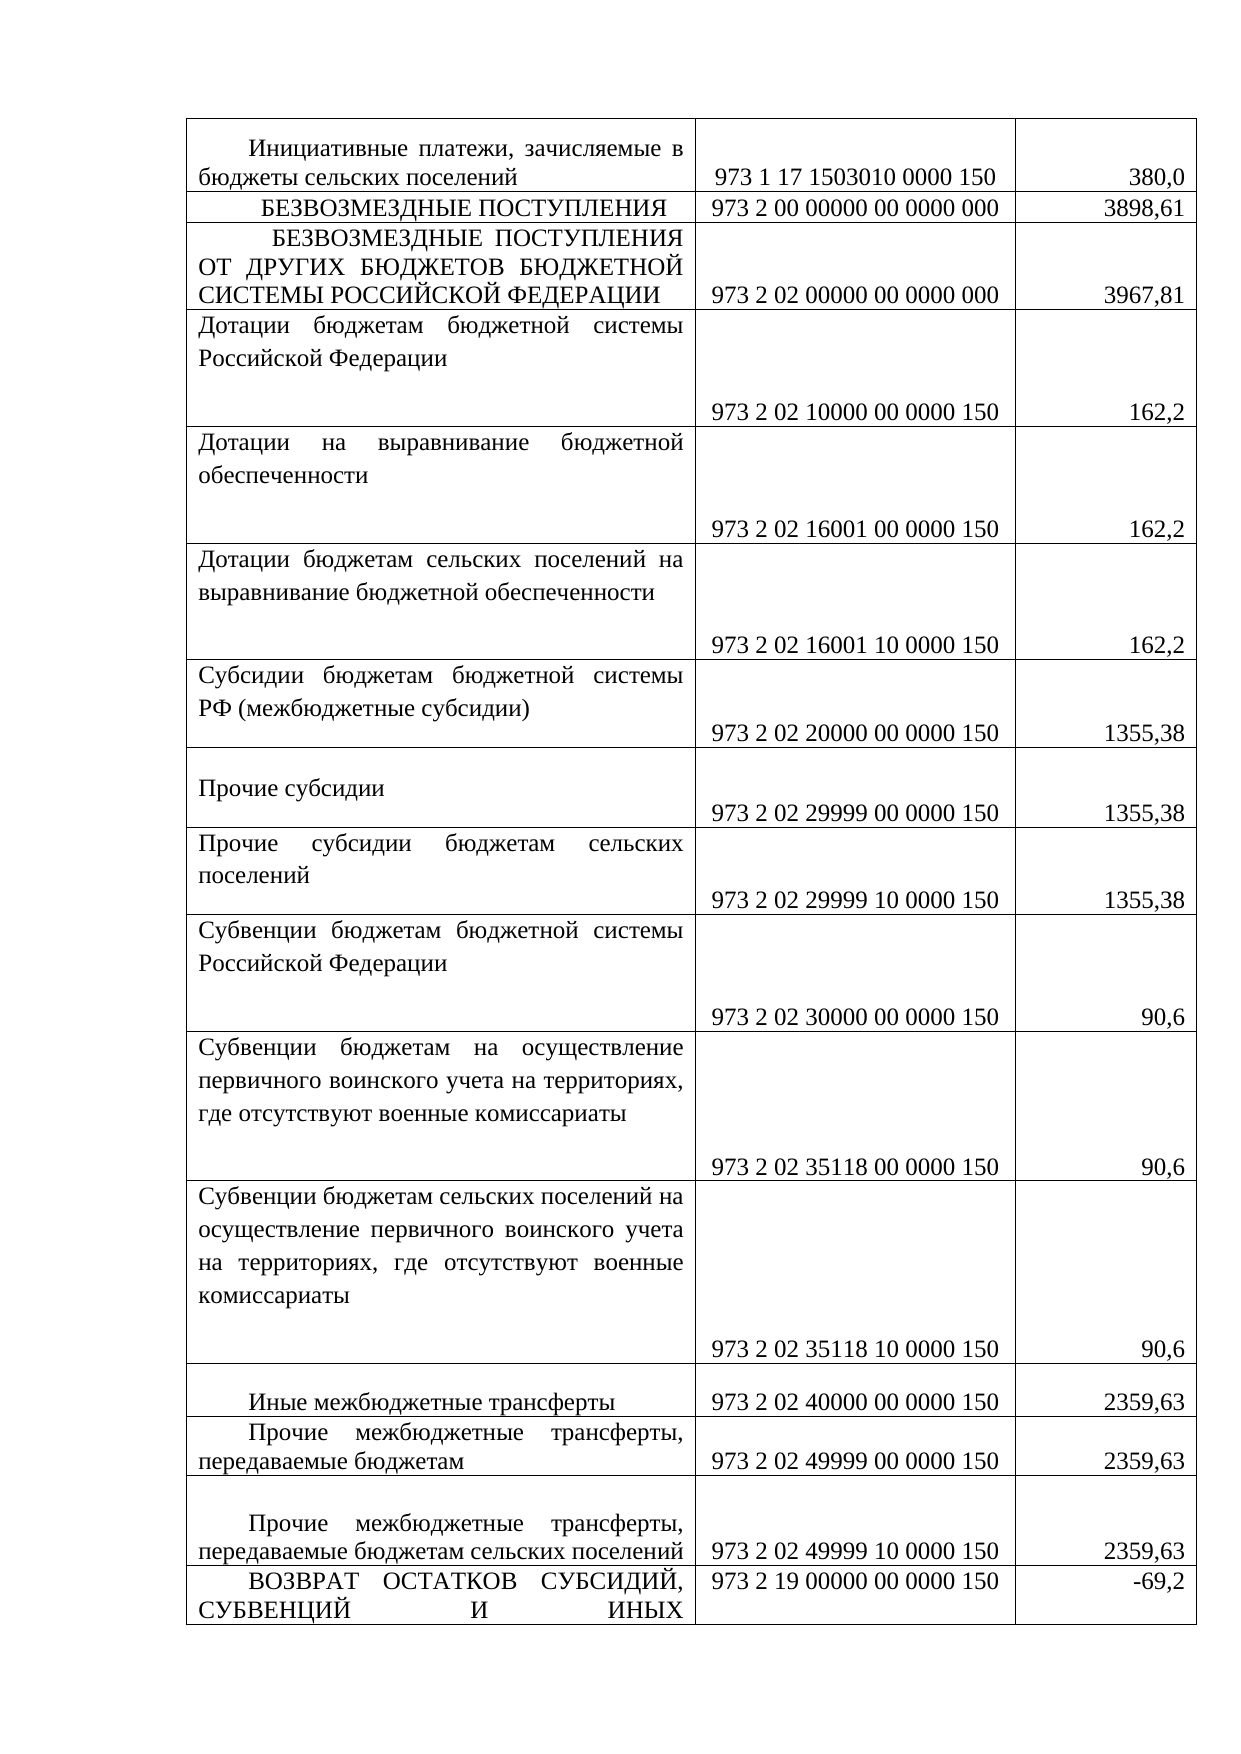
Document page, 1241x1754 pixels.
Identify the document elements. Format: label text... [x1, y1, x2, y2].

table_cell 973 2 02 29999 00 0000 150 [696, 748, 1015, 827]
table_cell 973 2 02 35118 00 0000 150 [696, 1032, 1015, 1180]
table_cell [696, 1566, 1015, 1624]
table_cell 973 2 02 16001 00 0000 150 [696, 427, 1015, 543]
table_cell Прочие межбюджетные трансферты, передаваемые бюджетам [187, 1417, 695, 1475]
table_cell Прочие субсидии бюджетам сельских поселений [187, 828, 695, 914]
table_cell БЕЗВОЗМЕЗДНЫЕ ПОСТУПЛЕНИЯ ОТ ДРУГИХ БЮДЖЕТОВ БЮДЖЕТНОЙ СИСТЕМЫ РОССИЙСКОЙ ФЕДЕРАЦИИ [187, 223, 695, 309]
table_cell 973 2 02 35118 10 0000 150 [696, 1181, 1015, 1363]
table_cell 973 2 02 29999 10 0000 150 [696, 828, 1015, 914]
table_cell 973 2 02 49999 00 0000 150 [696, 1417, 1015, 1475]
table_cell Дотации бюджетам сельских поселений на выравнивание бюджетной обеспеченности [187, 544, 695, 659]
table_cell 973 2 02 49999 10 0000 150 [696, 1476, 1015, 1565]
table_cell 1355,38 [1016, 828, 1196, 914]
table_cell 90,6 [1016, 1032, 1196, 1180]
table_cell 973 2 00 00000 00 0000 000 [696, 192, 1015, 222]
table_cell Субвенции бюджетам бюджетной системы Российской Федерации [187, 915, 695, 1031]
table_cell Прочие субсидии [187, 748, 695, 827]
table_cell 973 2 02 40000 00 0000 150 [696, 1364, 1015, 1416]
table_cell 2359,63 [1016, 1476, 1196, 1565]
table_cell 90,6 [1016, 1181, 1196, 1363]
table_cell 90,6 [1016, 915, 1196, 1031]
table_cell 1355,38 [1016, 748, 1196, 827]
table_cell Прочие межбюджетные трансферты, передаваемые бюджетам сельских поселений [187, 1476, 695, 1565]
table_cell 973 1 17 1503010 0000 150 [696, 119, 1015, 191]
table_cell 2359,63 [1016, 1364, 1196, 1416]
table_cell Субсидии бюджетам бюджетной системы РФ (межбюджетные субсидии) [187, 660, 695, 747]
table_cell 973 2 02 10000 00 0000 150 [696, 310, 1015, 426]
table_cell 380,0 [1016, 119, 1196, 191]
table_cell 973 2 02 30000 00 0000 150 [696, 915, 1015, 1031]
table_cell Субвенции бюджетам на осуществление первичного воинского учета на территориях, где отсутствуют военные комиссариаты [187, 1032, 695, 1180]
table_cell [187, 1566, 695, 1624]
table_cell 1355,38 [1016, 660, 1196, 747]
table_cell Иные межбюджетные трансферты [187, 1364, 695, 1416]
table_cell 973 2 02 20000 00 0000 150 [696, 660, 1015, 747]
table_cell БЕЗВОЗМЕЗДНЫЕ ПОСТУПЛЕНИЯ [187, 192, 695, 222]
table_cell Инициативные платежи, зачисляемые в бюджеты сельских поселений [187, 119, 695, 191]
table_cell -69,2 [1016, 1566, 1196, 1624]
table_cell 3967,81 [1016, 223, 1196, 309]
table_cell Субвенции бюджетам сельских поселений на осуществление первичного воинского учета на территориях, где отсутствуют военные комиссариаты [187, 1181, 695, 1363]
table_cell 162,2 [1016, 427, 1196, 543]
table_cell 973 2 02 16001 10 0000 150 [696, 544, 1015, 659]
table_cell Дотации бюджетам бюджетной системы Российской Федерации [187, 310, 695, 426]
table_cell 162,2 [1016, 310, 1196, 426]
table_cell 162,2 [1016, 544, 1196, 659]
table_cell 3898,61 [1016, 192, 1196, 222]
table_cell 973 2 02 00000 00 0000 000 [696, 223, 1015, 309]
table_cell Дотации на выравнивание бюджетной обеспеченности [187, 427, 695, 543]
table_cell 2359,63 [1016, 1417, 1196, 1475]
